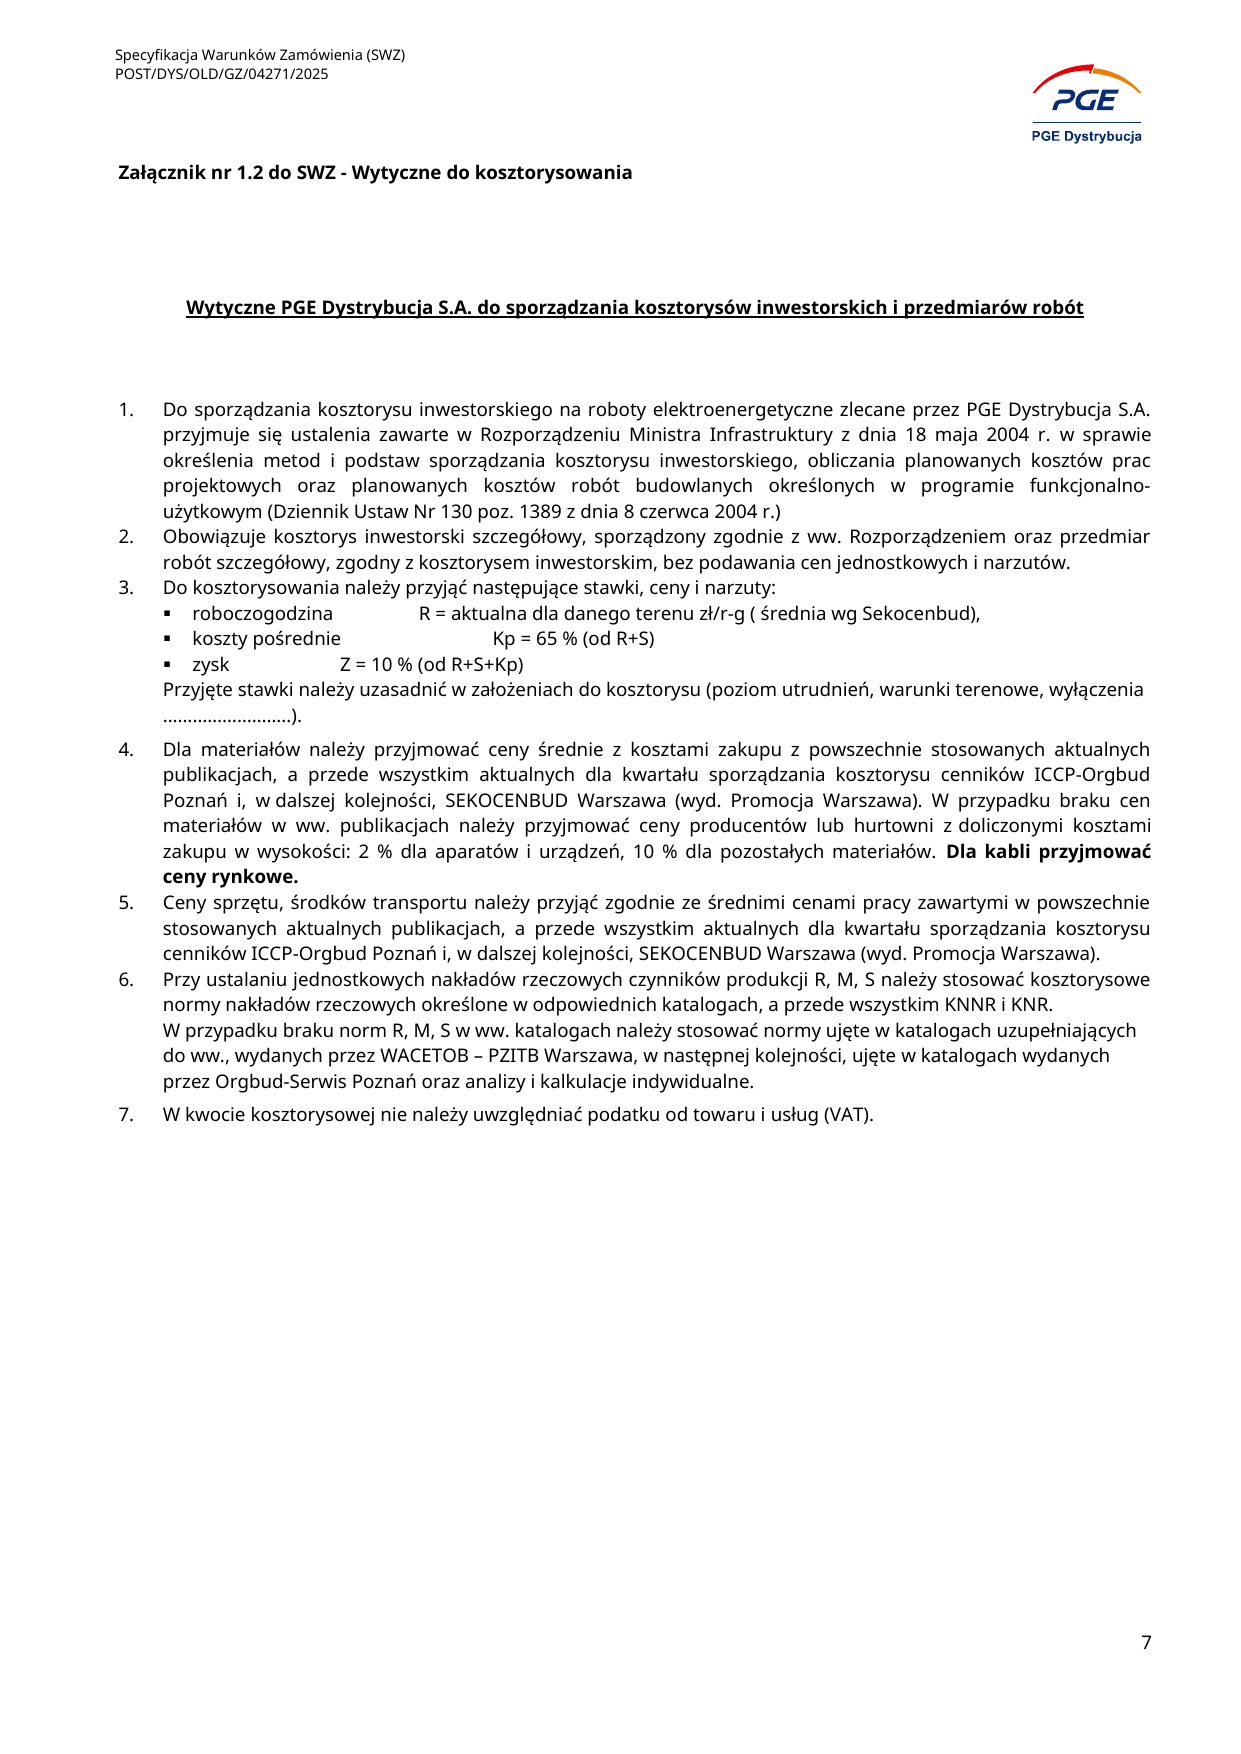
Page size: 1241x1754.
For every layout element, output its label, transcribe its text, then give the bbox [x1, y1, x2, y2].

list Dla materiałów należy przyjmować ceny średnie z kosztami zakupu z powszechnie stosowanych aktualnych publikacjach, a przede wszystkim aktualnych dla kwartału sporządzania kosztorysu cenników ICCP-Orgbud Poznań i, w dalszej kolejności, SEKOCENBUD Warszawa (wyd. Promocja Warszawa). W przypadku braku cen materiałów w ww. publikacjach należy przyjmować ceny producentów lub hurtowni z doliczonymi kosztami zakupu w wysokości: 2 % dla aparatów i urządzeń, 10 % dla pozostałych materiałów. Dla kabli przyjmować ceny rynkowe. [118, 736, 1152, 889]
list Do sporządzania kosztorysu inwestorskiego na roboty elektroenergetyczne zlecane przez PGE Dystrybucja S.A. przyjmuje się ustalenia zawarte w Rozporządzeniu Ministra Infrastruktury z dnia 18 maja 2004 r. w sprawie określenia metod i podstaw sporządzania kosztorysu inwestorskiego, obliczania planowanych kosztów prac projektowych oraz planowanych kosztów robót budowlanych określonych w programie funkcjonalno-użytkowym (Dziennik Ustaw Nr 130 poz. 1389 z dnia 8 czerwca 2004 r.) [118, 396, 1152, 524]
list koszty pośrednie Kp = 65 % (od R+S) [163, 626, 1152, 651]
list Obowiązuje kosztorys inwestorski szczegółowy, sporządzony zgodnie z ww. Rozporządzeniem oraz przedmiar robót szczegółowy, zgodny z kosztorysem inwestorskim, bez podawania cen jednostkowych i narzutów. [118, 524, 1152, 575]
text Załącznik nr 1.2 do SWZ - Wytyczne do kosztorysowania [118, 159, 1152, 184]
list Do kosztorysowania należy przyjąć następujące stawki, ceny i narzuty: [118, 575, 1152, 600]
list W kwocie kosztorysowej nie należy uwzględniać podatku od towaru i usług (VAT). [118, 1102, 1152, 1127]
list roboczogodzina R = aktualna dla danego terenu zł/r-g ( średnia wg Sekocenbud), [163, 600, 1152, 626]
list Przy ustalaniu jednostkowych nakładów rzeczowych czynników produkcji R, M, S należy stosować kosztorysowe normy nakładów rzeczowych określone w odpowiednich katalogach, a przede wszystkim KNNR i KNR. [118, 966, 1152, 1017]
list zysk Z = 10 % (od R+S+Kp) [163, 651, 1152, 677]
list Ceny sprzętu, środków transportu należy przyjąć zgodnie ze średnimi cenami pracy zawartymi w powszechnie stosowanych aktualnych publikacjach, a przede wszystkim aktualnych dla kwartału sporządzania kosztorysu cenników ICCP-Orgbud Poznań i, w dalszej kolejności, SEKOCENBUD Warszawa (wyd. Promocja Warszawa). [118, 889, 1152, 966]
text Wytyczne PGE Dystrybucja S.A. do sporządzania kosztorysów inwestorskich i przedmiarów robót [118, 294, 1152, 320]
text W przypadku braku norm R, M, S w ww. katalogach należy stosować normy ujęte w katalogach uzupełniających do ww., wydanych przez WACETOB – PZITB Warszawa, w następnej kolejności, ujęte w katalogach wydanych przez Orgbud-Serwis Poznań oraz analizy i kalkulacje indywidualne. [163, 1017, 1152, 1093]
text Przyjęte stawki należy uzasadnić w założeniach do kosztorysu (poziom utrudnień, warunki terenowe, wyłączenia ……………………..). [163, 677, 1152, 728]
